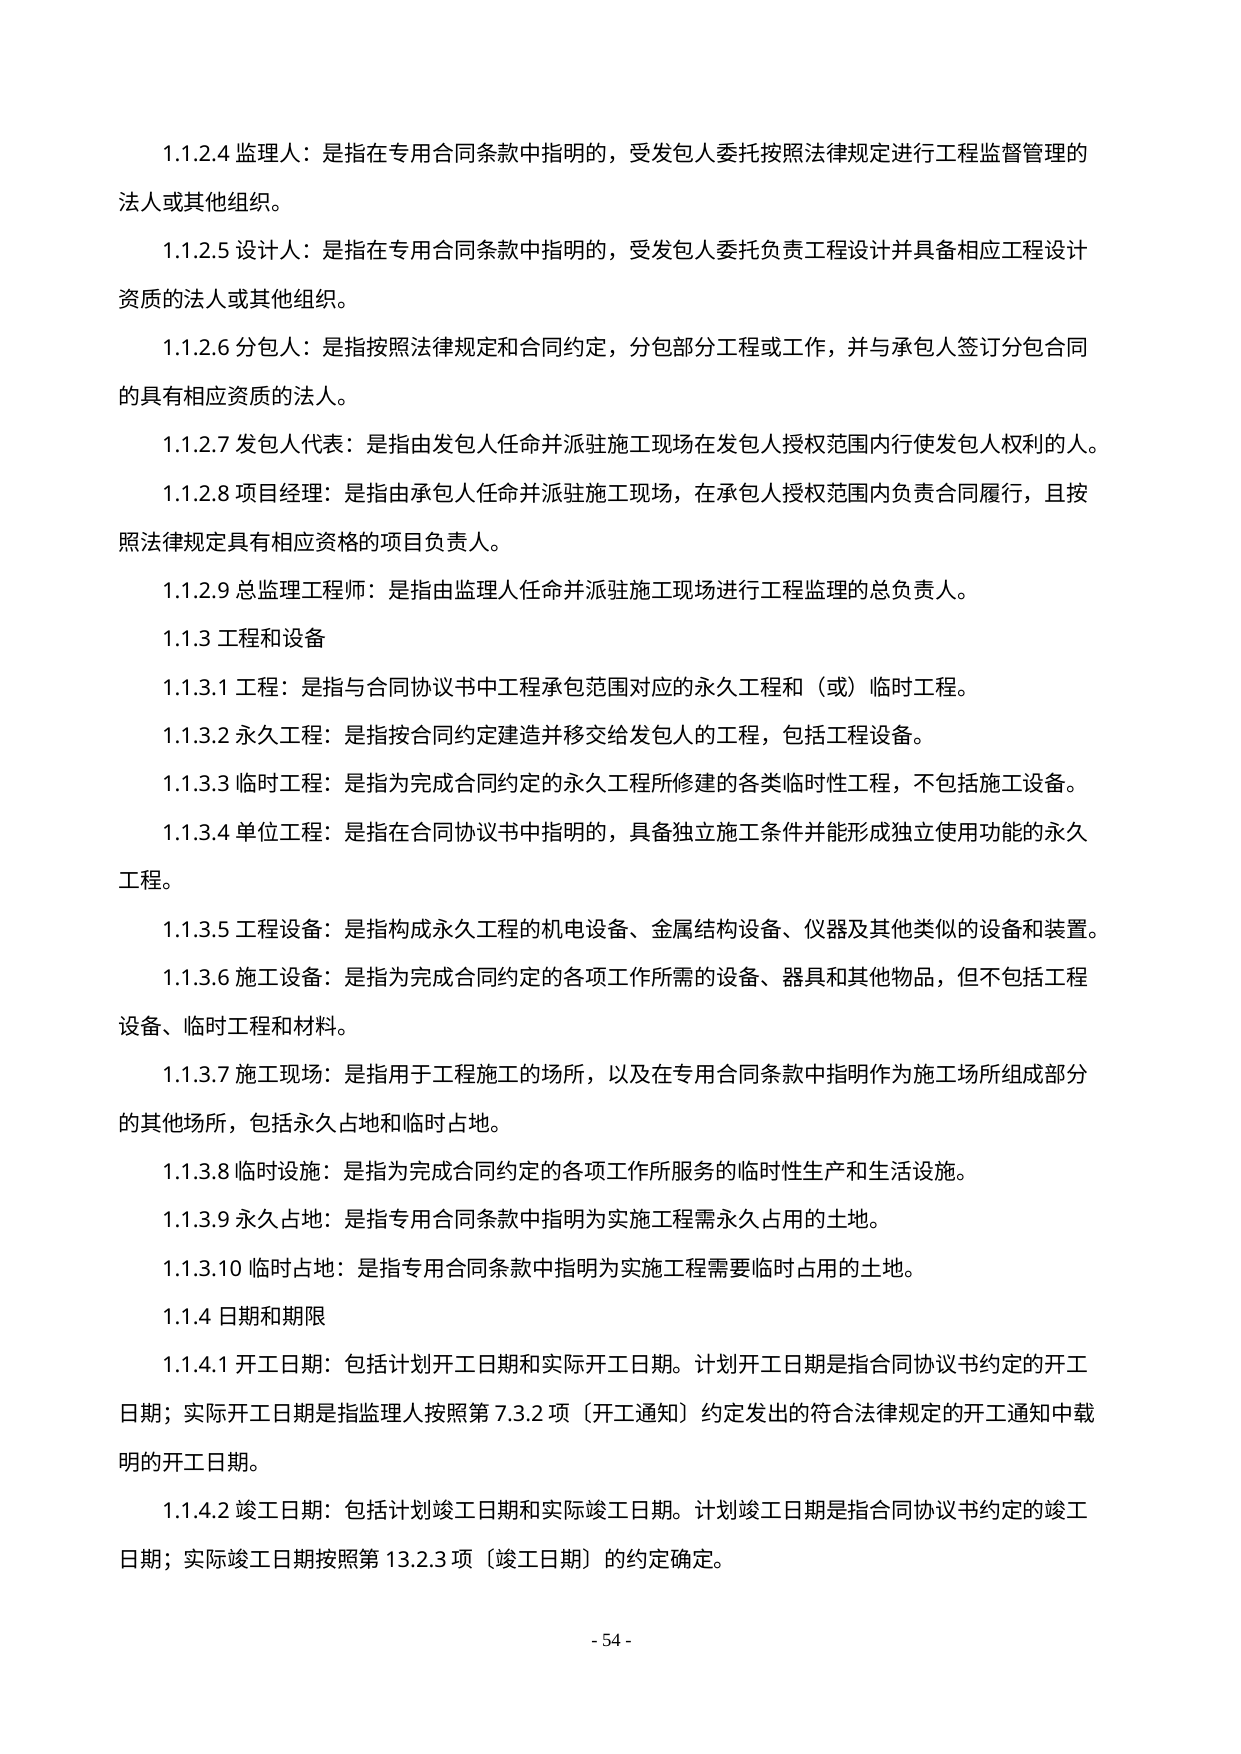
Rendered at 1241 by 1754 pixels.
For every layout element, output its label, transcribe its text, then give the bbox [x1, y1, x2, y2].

text 1.1.3.6 施工设备：是指为完成合同约定的各项工作所需的设备、器具和其他物品，但不包括工程设备、临时工程和材料。 [118, 959, 1104, 1041]
text 1.1.2.5 设计人：是指在专用合同条款中指明的，受发包人委托负责工程设计并具备相应工程设计资质的法人或其他组织。 [118, 233, 1104, 314]
text 1.1.2.6 分包人：是指按照法律规定和合同约定，分包部分工程或工作，并与承包人签订分包合同的具有相应资质的法人。 [118, 330, 1104, 411]
text 1.1.4 日期和期限 [118, 1299, 1104, 1331]
text 1.1.4.2 竣工日期：包括计划竣工日期和实际竣工日期。计划竣工日期是指合同协议书约定的竣工日期；实际竣工日期按照第13.2.3项〔竣工日期〕的约定确定。 [118, 1493, 1104, 1574]
text 1.1.2.7 发包人代表：是指由发包人任命并派驻施工现场在发包人授权范围内行使发包人权利的人。 [118, 427, 1104, 459]
text 1.1.3.5 工程设备：是指构成永久工程的机电设备、金属结构设备、仪器及其他类似的设备和装置。 [118, 911, 1104, 944]
text 1.1.3.4 单位工程：是指在合同协议书中指明的，具备独立施工条件并能形成独立使用功能的永久工程。 [118, 814, 1104, 895]
text 1.1.2.4 监理人：是指在专用合同条款中指明的，受发包人委托按照法律规定进行工程监督管理的法人或其他组织。 [118, 136, 1104, 217]
text 1.1.3.9 永久占地：是指专用合同条款中指明为实施工程需永久占用的土地。 [118, 1202, 1104, 1234]
text 1.1.2.8 项目经理：是指由承包人任命并派驻施工现场，在承包人授权范围内负责合同履行，且按照法律规定具有相应资格的项目负责人。 [118, 475, 1104, 557]
text 1.1.3.3 临时工程：是指为完成合同约定的永久工程所修建的各类临时性工程，不包括施工设备。 [118, 766, 1104, 798]
text 1.1.3.10 临时占地：是指专用合同条款中指明为实施工程需要临时占用的土地。 [118, 1250, 1104, 1283]
text 1.1.3.1 工程：是指与合同协议书中工程承包范围对应的永久工程和（或）临时工程。 [118, 669, 1104, 702]
text 1.1.3.2 永久工程：是指按合同约定建造并移交给发包人的工程，包括工程设备。 [118, 717, 1104, 750]
text 1.1.3.8临时设施：是指为完成合同约定的各项工作所服务的临时性生产和生活设施。 [118, 1154, 1104, 1186]
text 1.1.4.1 开工日期：包括计划开工日期和实际开工日期。计划开工日期是指合同协议书约定的开工日期；实际开工日期是指监理人按照第7.3.2项〔开工通知〕约定发出的符合法律规定的开工通知中载明的开工日期。 [118, 1347, 1104, 1477]
text 1.1.3 工程和设备 [118, 621, 1104, 653]
text 1.1.2.9 总监理工程师：是指由监理人任命并派驻施工现场进行工程监理的总负责人。 [118, 572, 1104, 605]
text 1.1.3.7 施工现场：是指用于工程施工的场所，以及在专用合同条款中指明作为施工场所组成部分的其他场所，包括永久占地和临时占地。 [118, 1057, 1104, 1138]
